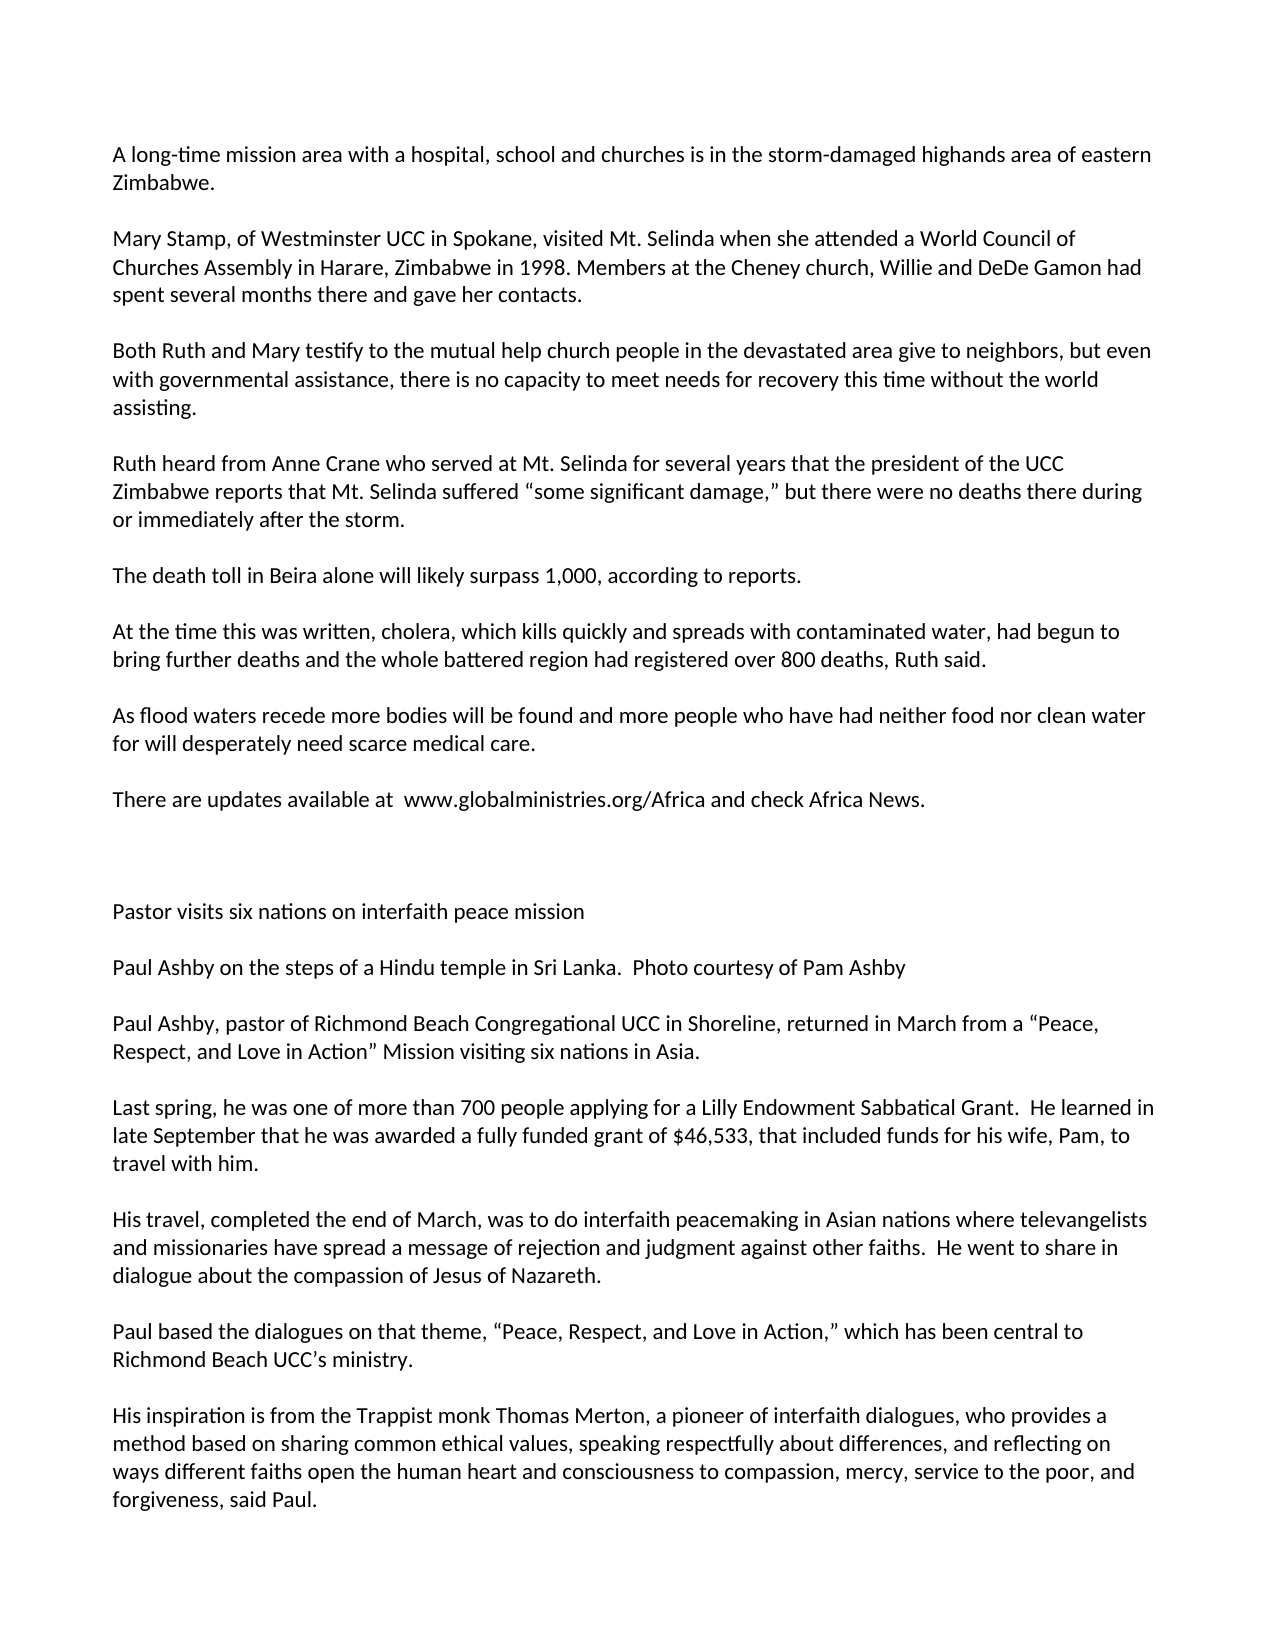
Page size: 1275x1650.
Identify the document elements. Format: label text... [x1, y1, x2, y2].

text Last spring, he was one of more than 700 people applying for a Lilly Endowment Sabbatical Grant. He learned in late September that he was awarded a fully funded grant of $46,533, that included funds for his wife, Pam, to travel with him. [112, 1093, 1162, 1177]
text His travel, completed the end of March, was to do interfaith peacemaking in Asian nations where televangelists and missionaries have spread a message of rejection and judgment against other faiths. He went to share in dialogue about the compassion of Jesus of Nazareth. [112, 1205, 1162, 1289]
text At the time this was written, cholera, which kills quickly and spreads with contaminated water, had begun to bring further deaths and the whole battered region had registered over 800 deaths, Ruth said. [112, 617, 1162, 673]
text The death toll in Beira alone will likely surpass 1,000, according to reports. [112, 561, 1162, 589]
text Paul based the dialogues on that theme, “Peace, Respect, and Love in Action,” which has been central to Richmond Beach UCC’s ministry. [112, 1317, 1162, 1373]
text Mary Stamp, of Westminster UCC in Spokane, visited Mt. Selinda when she attended a World Council of Churches Assembly in Harare, Zimbabwe in 1998. Members at the Cheney church, Willie and DeDe Gamon had spent several months there and gave her contacts. [112, 224, 1162, 309]
text Pastor visits six nations on interfaith peace mission [112, 897, 1162, 925]
text A long-time mission area with a hospital, school and churches is in the storm-damaged highands area of eastern Zimbabwe. [112, 141, 1162, 197]
text There are updates available at www.globalministries.org/Africa and check Africa News. [112, 785, 1162, 813]
text Ruth heard from Anne Crane who served at Mt. Selinda for several years that the president of the UCC Zimbabwe reports that Mt. Selinda suffered “some significant damage,” but there were no deaths there during or immediately after the storm. [112, 449, 1162, 533]
text As flood waters recede more bodies will be found and more people who have had neither food nor clean water for will desperately need scarce medical care. [112, 701, 1162, 757]
text Paul Ashby, pastor of Richmond Beach Congregational UCC in Shoreline, returned in March from a “Peace, Respect, and Love in Action” Mission visiting six nations in Asia. [112, 1009, 1162, 1065]
text Both Ruth and Mary testify to the mutual help church people in the devastated area give to neighbors, but even with governmental assistance, there is no capacity to meet needs for recovery this time without the world assisting. [112, 337, 1162, 421]
text Paul Ashby on the steps of a Hindu temple in Sri Lanka. Photo courtesy of Pam Ashby [112, 953, 1162, 981]
text His inspiration is from the Trappist monk Thomas Merton, a pioneer of interfaith dialogues, who provides a method based on sharing common ethical values, speaking respectfully about differences, and reflecting on ways different faiths open the human heart and consciousness to compassion, mercy, service to the poor, and forgiveness, said Paul. [112, 1401, 1162, 1513]
